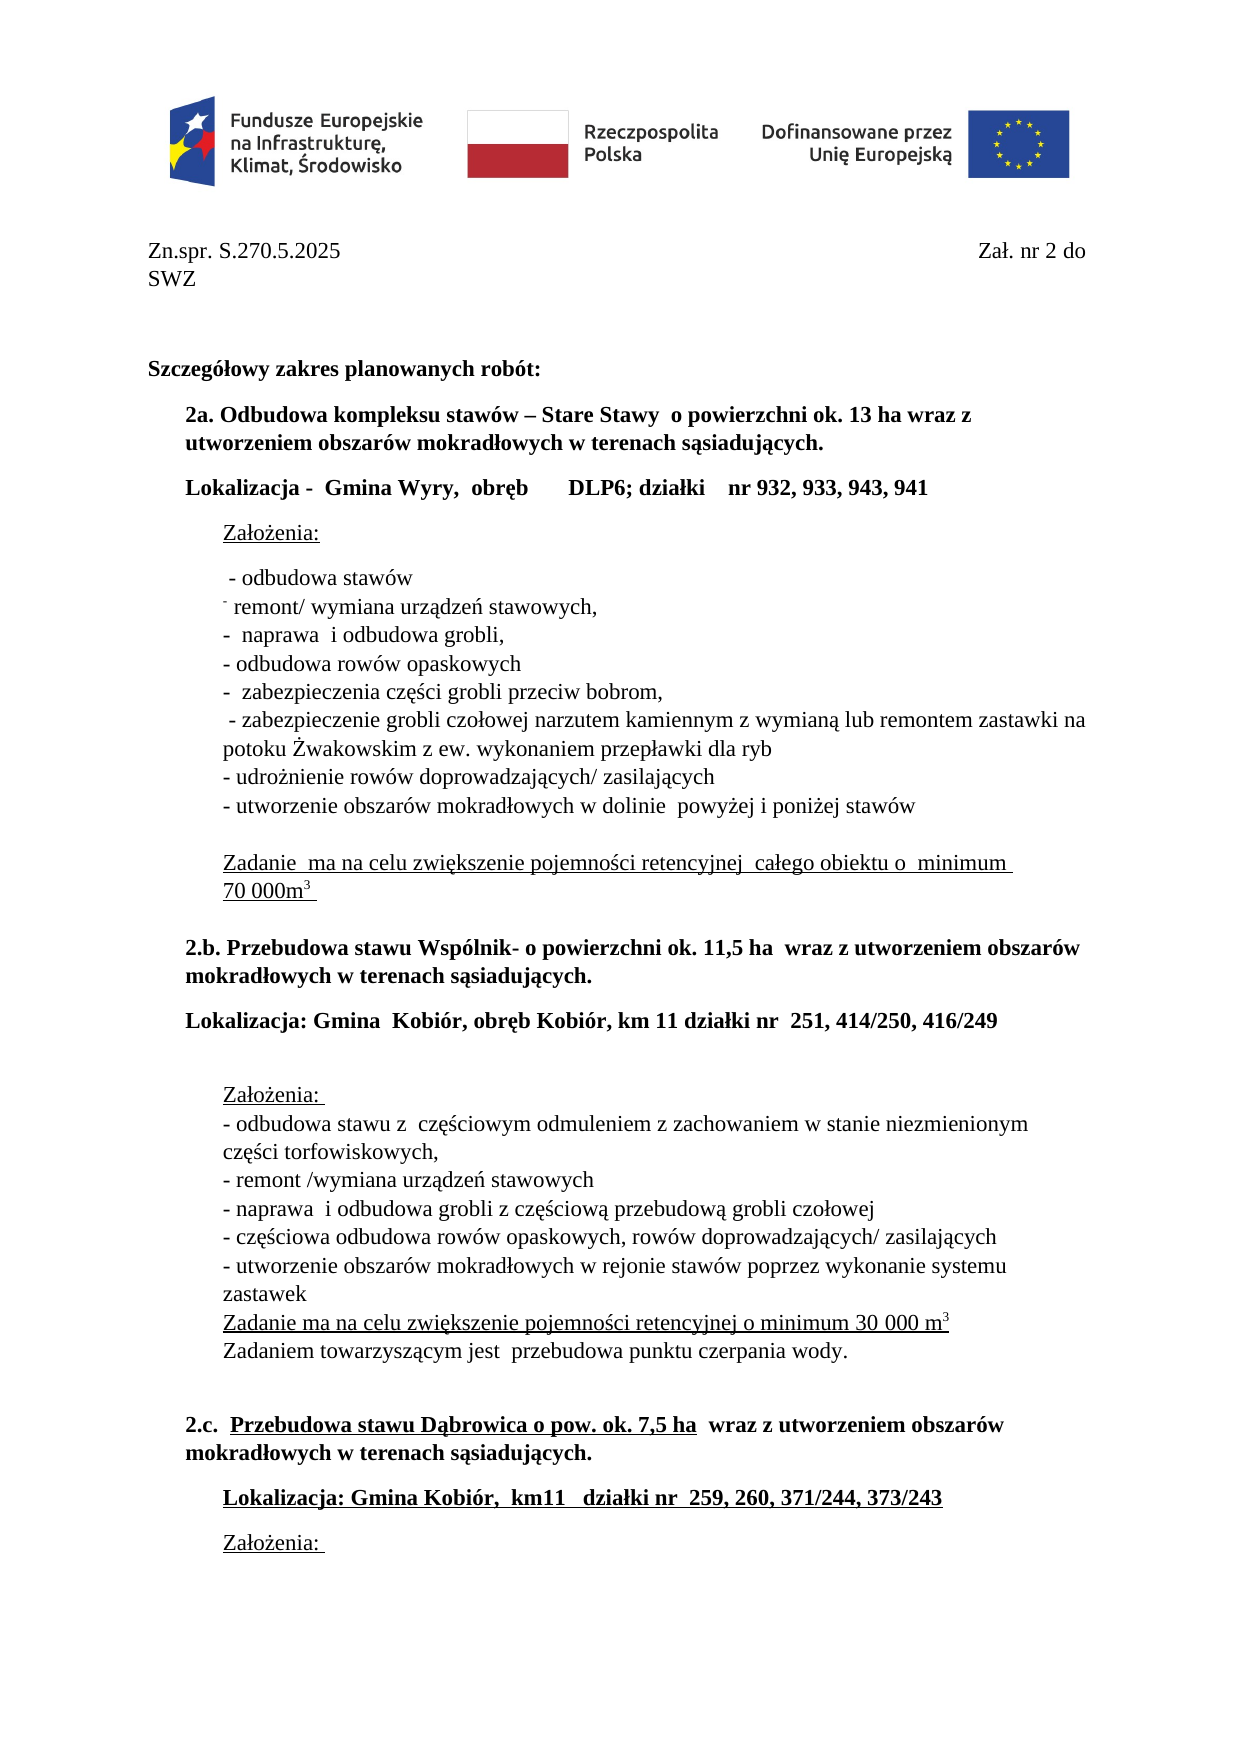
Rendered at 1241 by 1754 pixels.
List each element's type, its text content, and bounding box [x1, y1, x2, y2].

text Lokalizacja: Gmina Kobiór, km11 działki nr 259, 260, 371/244, 373/243 [223, 1484, 1093, 1511]
text - remont/ wymiana urządzeń stawowych, [223, 593, 1093, 619]
text Założenia: [223, 1529, 1093, 1556]
text 2.c. Przebudowa stawu Dąbrowica o pow. ok. 7,5 ha wraz z utworzeniem obszarów mokradłowych w terenach sąsiadujących. [185, 1411, 1093, 1465]
text - zabezpieczenia części grobli przeciw bobrom, [223, 678, 1093, 704]
text - naprawa i odbudowa grobli, [223, 621, 1093, 648]
text - naprawa i odbudowa grobli z częściową przebudową grobli czołowej [223, 1195, 1093, 1221]
text Szczegółowy zakres planowanych robót: [148, 356, 1093, 382]
text Założenia: [223, 519, 1093, 546]
text - udrożnienie rowów doprowadzających/ zasilających [223, 763, 1093, 790]
text - częściowa odbudowa rowów opaskowych, rowów doprowadzających/ zasilających [223, 1223, 1093, 1250]
text - odbudowa rowów opaskowych [223, 650, 1093, 676]
picture [147, 73, 1093, 209]
list Założenia: [223, 1081, 1093, 1107]
text Zn.spr. S.270.5.2025 Zał. nr 2 do SWZ [148, 237, 1093, 292]
text 2.b. Przebudowa stawu Wspólnik- o powierzchni ok. 11,5 ha wraz z utworzeniem obszarów mokradłowych w terenach sąsiadujących. [185, 934, 1093, 989]
text - odbudowa stawów [223, 564, 1093, 591]
list - remont /wymiana urządzeń stawowych [223, 1166, 1093, 1193]
list - odbudowa stawu z częściowym odmuleniem z zachowaniem w stanie niezmienionym części torfowiskowych, [223, 1109, 1093, 1164]
text Zadaniem towarzyszącym jest przebudowa punktu czerpania wody. [223, 1337, 1093, 1363]
text Zadanie ma na celu zwiększenie pojemności retencyjnej całego obiektu o minimum 70 000m3 [223, 849, 1093, 903]
text Zadanie ma na celu zwiększenie pojemności retencyjnej o minimum 30 000 m3 [223, 1309, 1093, 1335]
text - utworzenie obszarów mokradłowych w dolinie powyżej i poniżej stawów [223, 792, 1093, 818]
text - zabezpieczenie grobli czołowej narzutem kamiennym z wymianą lub remontem zastawki na potoku Żwakowskim z ew. wykonaniem przepławki dla ryb [223, 707, 1093, 761]
text Lokalizacja - Gmina Wyry, obręb DLP6; działki nr 932, 933, 943, 941 [185, 474, 1093, 501]
text Lokalizacja: Gmina Kobiór, obręb Kobiór, km 11 działki nr 251, 414/250, 416/249 [185, 1008, 1093, 1034]
text - utworzenie obszarów mokradłowych w rejonie stawów poprzez wykonanie systemu zastawek [223, 1252, 1093, 1307]
text 2a. Odbudowa kompleksu stawów – Stare Stawy o powierzchni ok. 13 ha wraz z utworzeniem obszarów mokradłowych w terenach sąsiadujących. [185, 401, 1093, 455]
